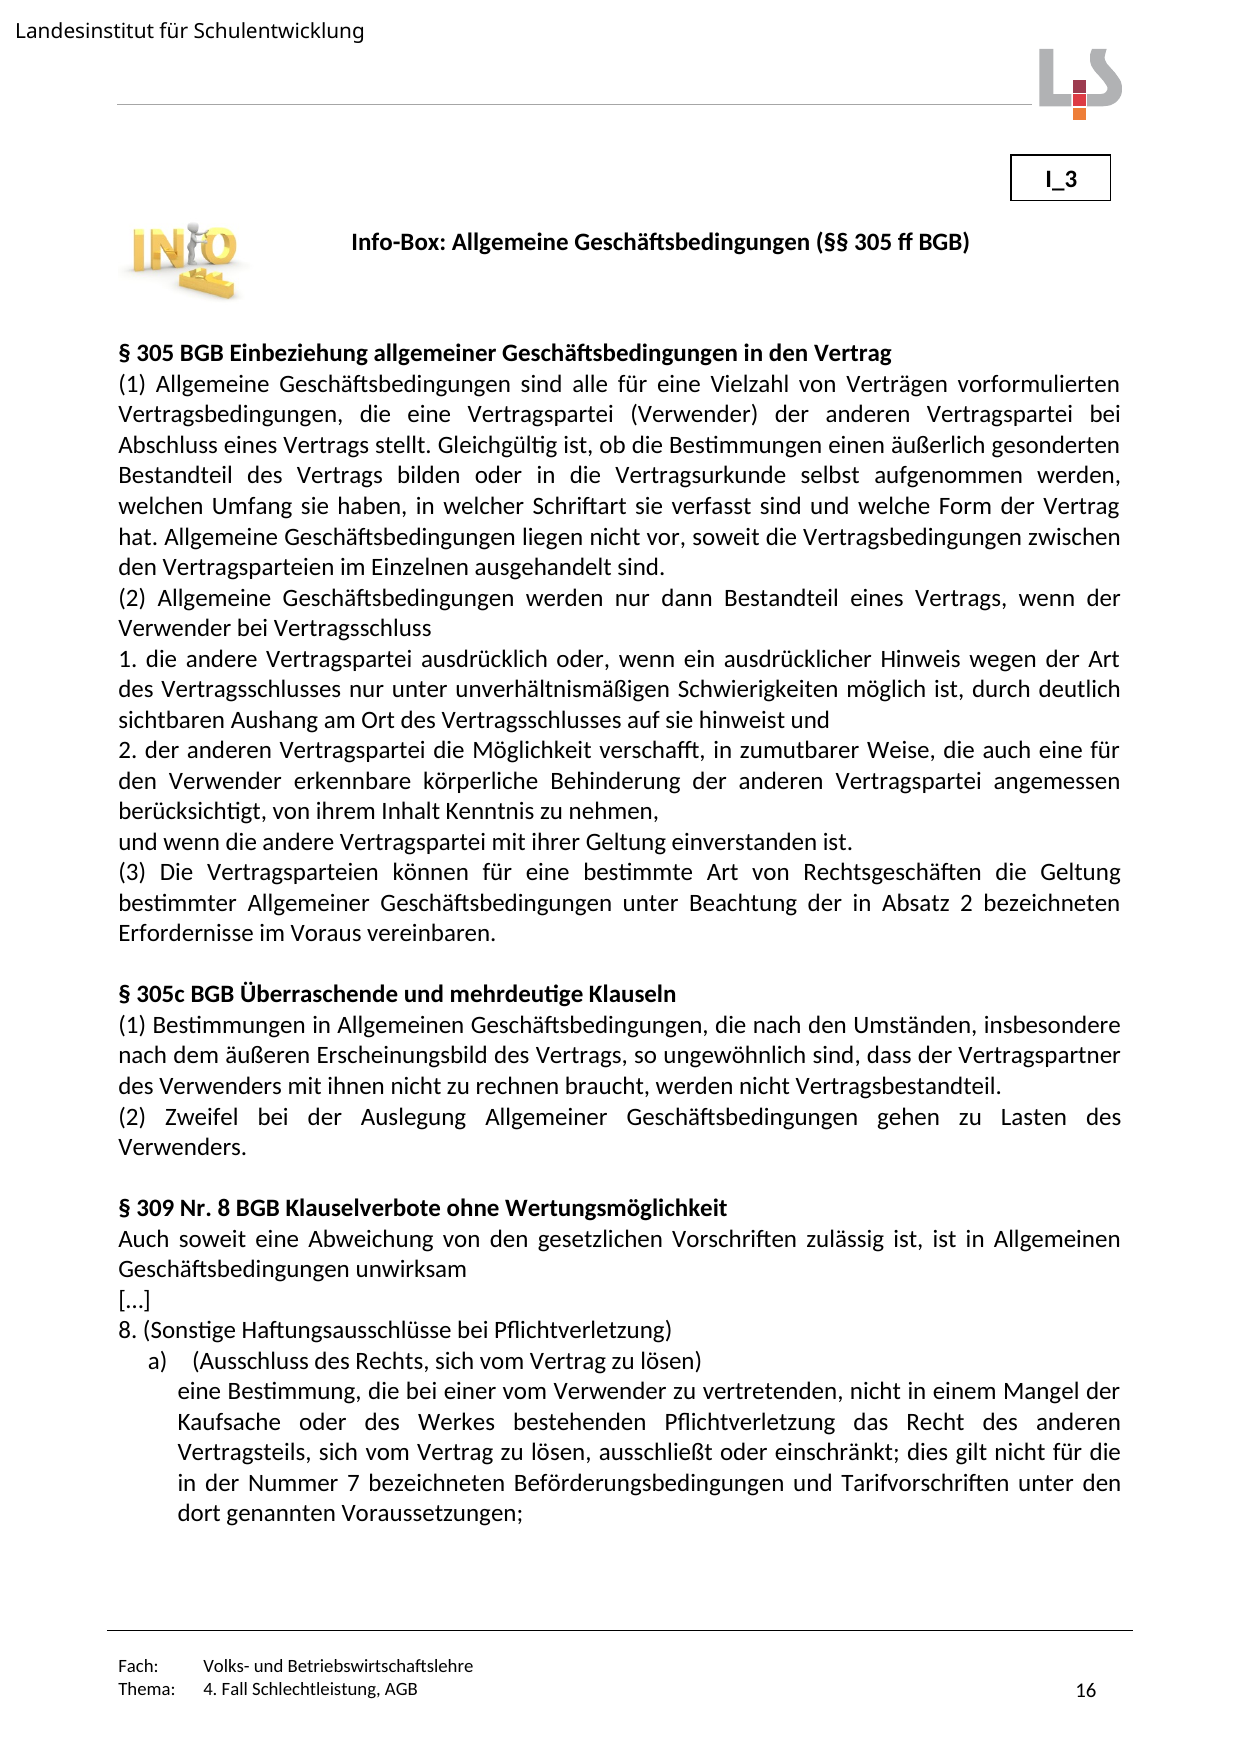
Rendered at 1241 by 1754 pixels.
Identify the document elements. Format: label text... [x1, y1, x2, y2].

text 1. die andere Vertragspartei ausdrücklich oder, wenn ein ausdrücklicher Hinweis wegen der Art des Vertragsschlusses nur unter unverhältnismäßigen Schwierigkeiten möglich ist, durch deutlich sichtbaren Aushang am Ort des Vertragsschlusses auf sie hinweist und [118, 643, 1122, 734]
text § 309 Nr. 8 BGB Klauselverbote ohne Wertungsmöglichkeit [118, 1192, 1122, 1223]
text eine Bestimmung, die bei einer vom Verwender zu vertretenden, nicht in einem Mangel der Kaufsache oder des Werkes bestehenden Pflichtverletzung das Recht des anderen Vertragsteils, sich vom Vertrag zu lösen, ausschließt oder einschränkt; dies gilt nicht für die in der Nummer 7 bezeichneten Beförderungsbedingungen und Tarifvorschriften unter den dort genannten Voraussetzungen; [177, 1375, 1122, 1528]
text Auch soweit eine Abweichung von den gesetzlichen Vorschriften zulässig ist, ist in Allgemeinen Geschäftsbedingungen unwirksam [118, 1223, 1122, 1284]
text […] [118, 1284, 1122, 1314]
text § 305c BGB Überraschende und mehrdeutige Klauseln [118, 978, 1122, 1009]
text (1) Allgemeine Geschäftsbedingungen sind alle für eine Vielzahl von Verträgen vorformulierten Vertragsbedingungen, die eine Vertragspartei (Verwender) der anderen Vertragspartei bei Abschluss eines Vertrags stellt. Gleichgültig ist, ob die Bestimmungen einen äußerlich gesonderten Bestandteil des Vertrags bilden oder in die Vertragsurkunde selbst aufgenommen werden, welchen Umfang sie haben, in welcher Schriftart sie verfasst sind und welche Form der Vertrag hat. Allgemeine Geschäftsbedingungen liegen nicht vor, soweit die Vertragsbedingungen zwischen den Vertragsparteien im Einzelnen ausgehandelt sind. [118, 368, 1122, 582]
text und wenn die andere Vertragspartei mit ihrer Geltung einverstanden ist. [118, 826, 1122, 856]
text § 305 BGB Einbeziehung allgemeiner Geschäftsbedingungen in den Vertrag [118, 338, 1122, 368]
text (3) Die Vertragsparteien können für eine bestimmte Art von Rechtsgeschäften die Geltung bestimmter Allgemeiner Geschäftsbedingungen unter Beachtung der in Absatz 2 bezeichneten Erfordernisse im Voraus vereinbaren. [118, 856, 1122, 948]
text 8. (Sonstige Haftungsausschlüsse bei Pflichtverletzung) [118, 1314, 1122, 1345]
text a) (Ausschluss des Rechts, sich vom Vertrag zu lösen) [118, 1345, 1122, 1375]
subtitle Info-Box: Allgemeine Geschäftsbedingungen (§§ 305 ff BGB) [258, 218, 1122, 258]
text (1) Bestimmungen in Allgemeinen Geschäftsbedingungen, die nach den Umständen, insbesondere nach dem äußeren Erscheinungsbild des Vertrags, so ungewöhnlich sind, dass der Vertragspartner des Verwenders mit ihnen nicht zu rechnen braucht, werden nicht Vertragsbestandteil. [118, 1009, 1122, 1101]
picture [118, 168, 258, 308]
text (2) Allgemeine Geschäftsbedingungen werden nur dann Bestandteil eines Vertrags, wenn der Verwender bei Vertragsschluss [118, 582, 1122, 643]
text (2) Zweifel bei der Auslegung Allgemeiner Geschäftsbedingungen gehen zu Lasten des Verwenders. [118, 1101, 1122, 1162]
text 2. der anderen Vertragspartei die Möglichkeit verschafft, in zumutbarer Weise, die auch eine für den Verwender erkennbare körperliche Behinderung der anderen Vertragspartei angemessen berücksichtigt, von ihrem Inhalt Kenntnis zu nehmen, [118, 734, 1122, 826]
